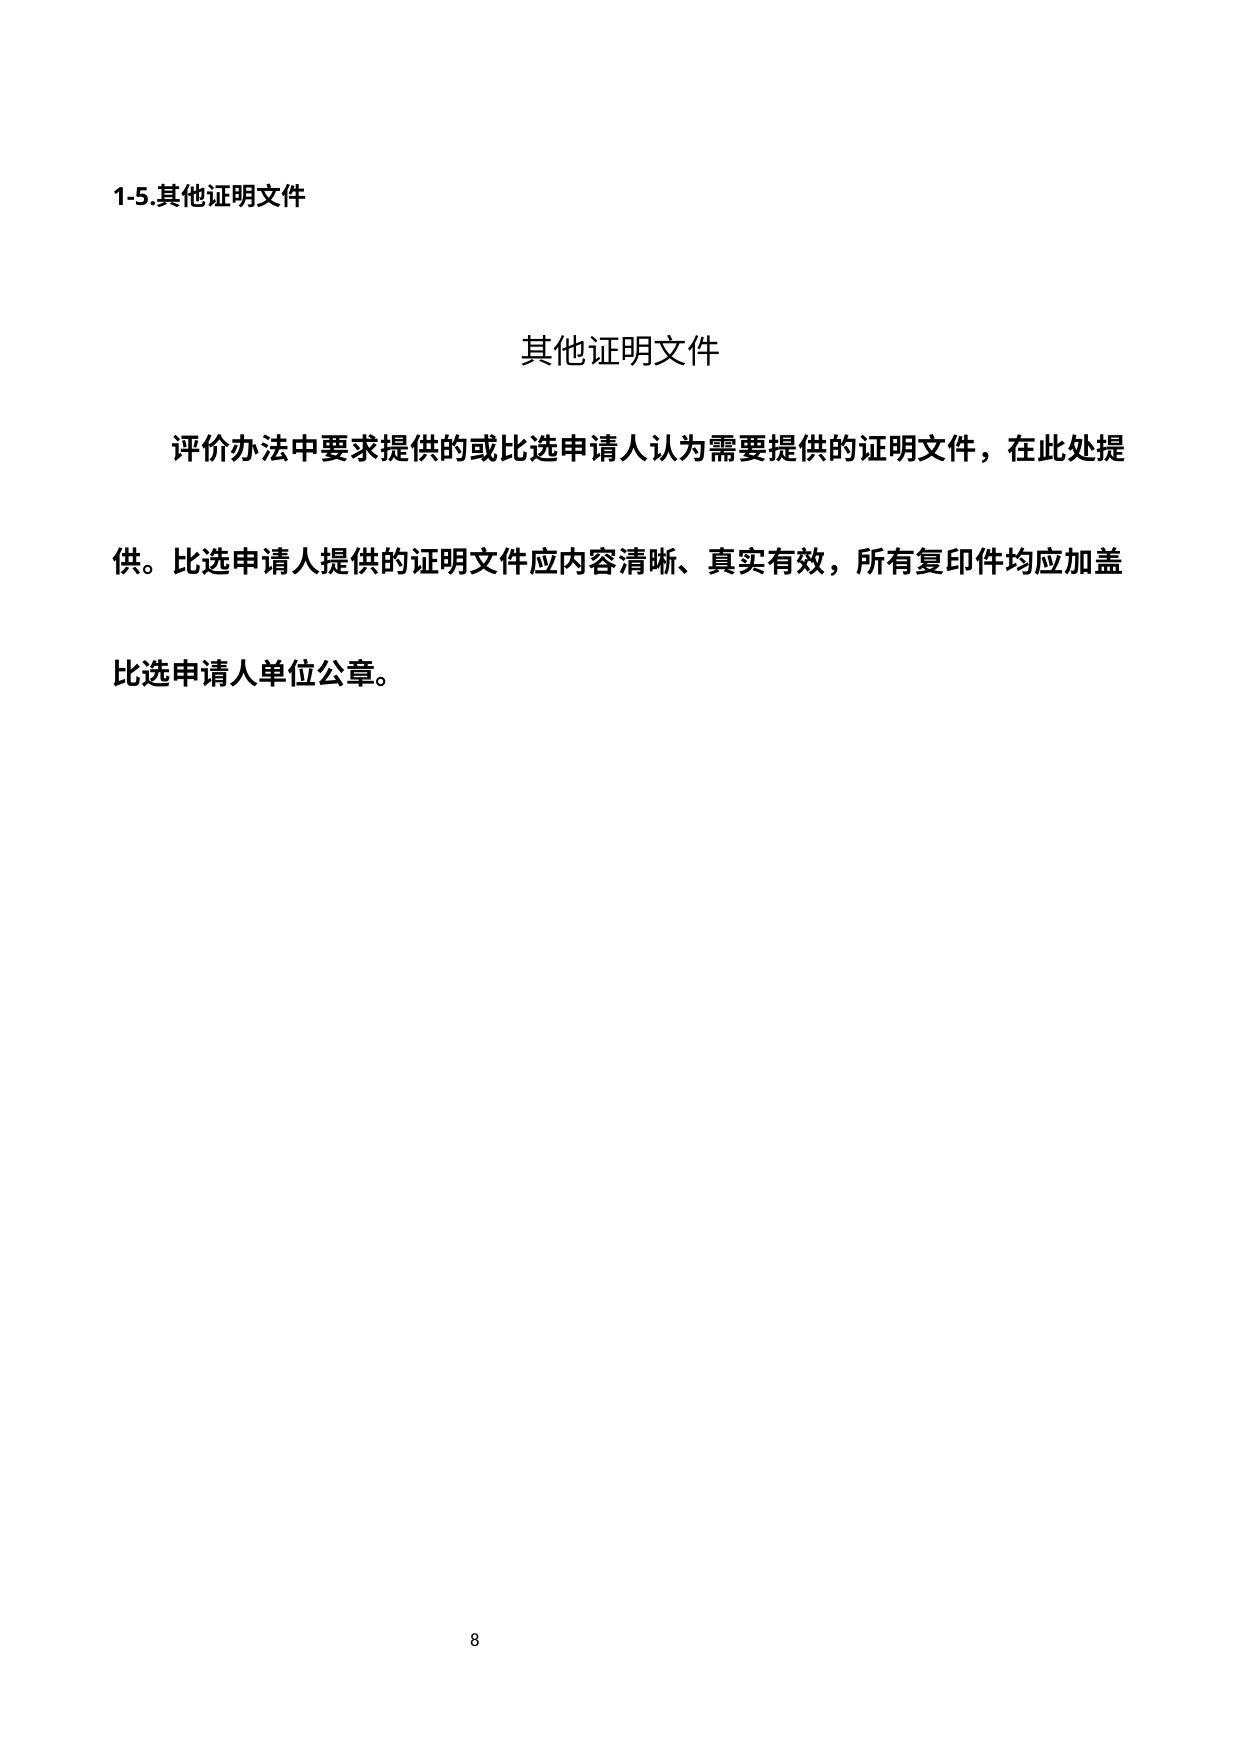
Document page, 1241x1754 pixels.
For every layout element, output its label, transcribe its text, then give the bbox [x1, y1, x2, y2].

subtitle 评价办法中要求提供的或比选申请人认为需要提供的证明文件，在此处提供。比选申请人提供的证明文件应内容清晰、真实有效，所有复印件均应加盖比选申请人单位公章。 [112, 414, 1128, 704]
text 1-5.其他证明文件 [112, 162, 1128, 227]
text 其他证明文件 [112, 317, 1128, 382]
